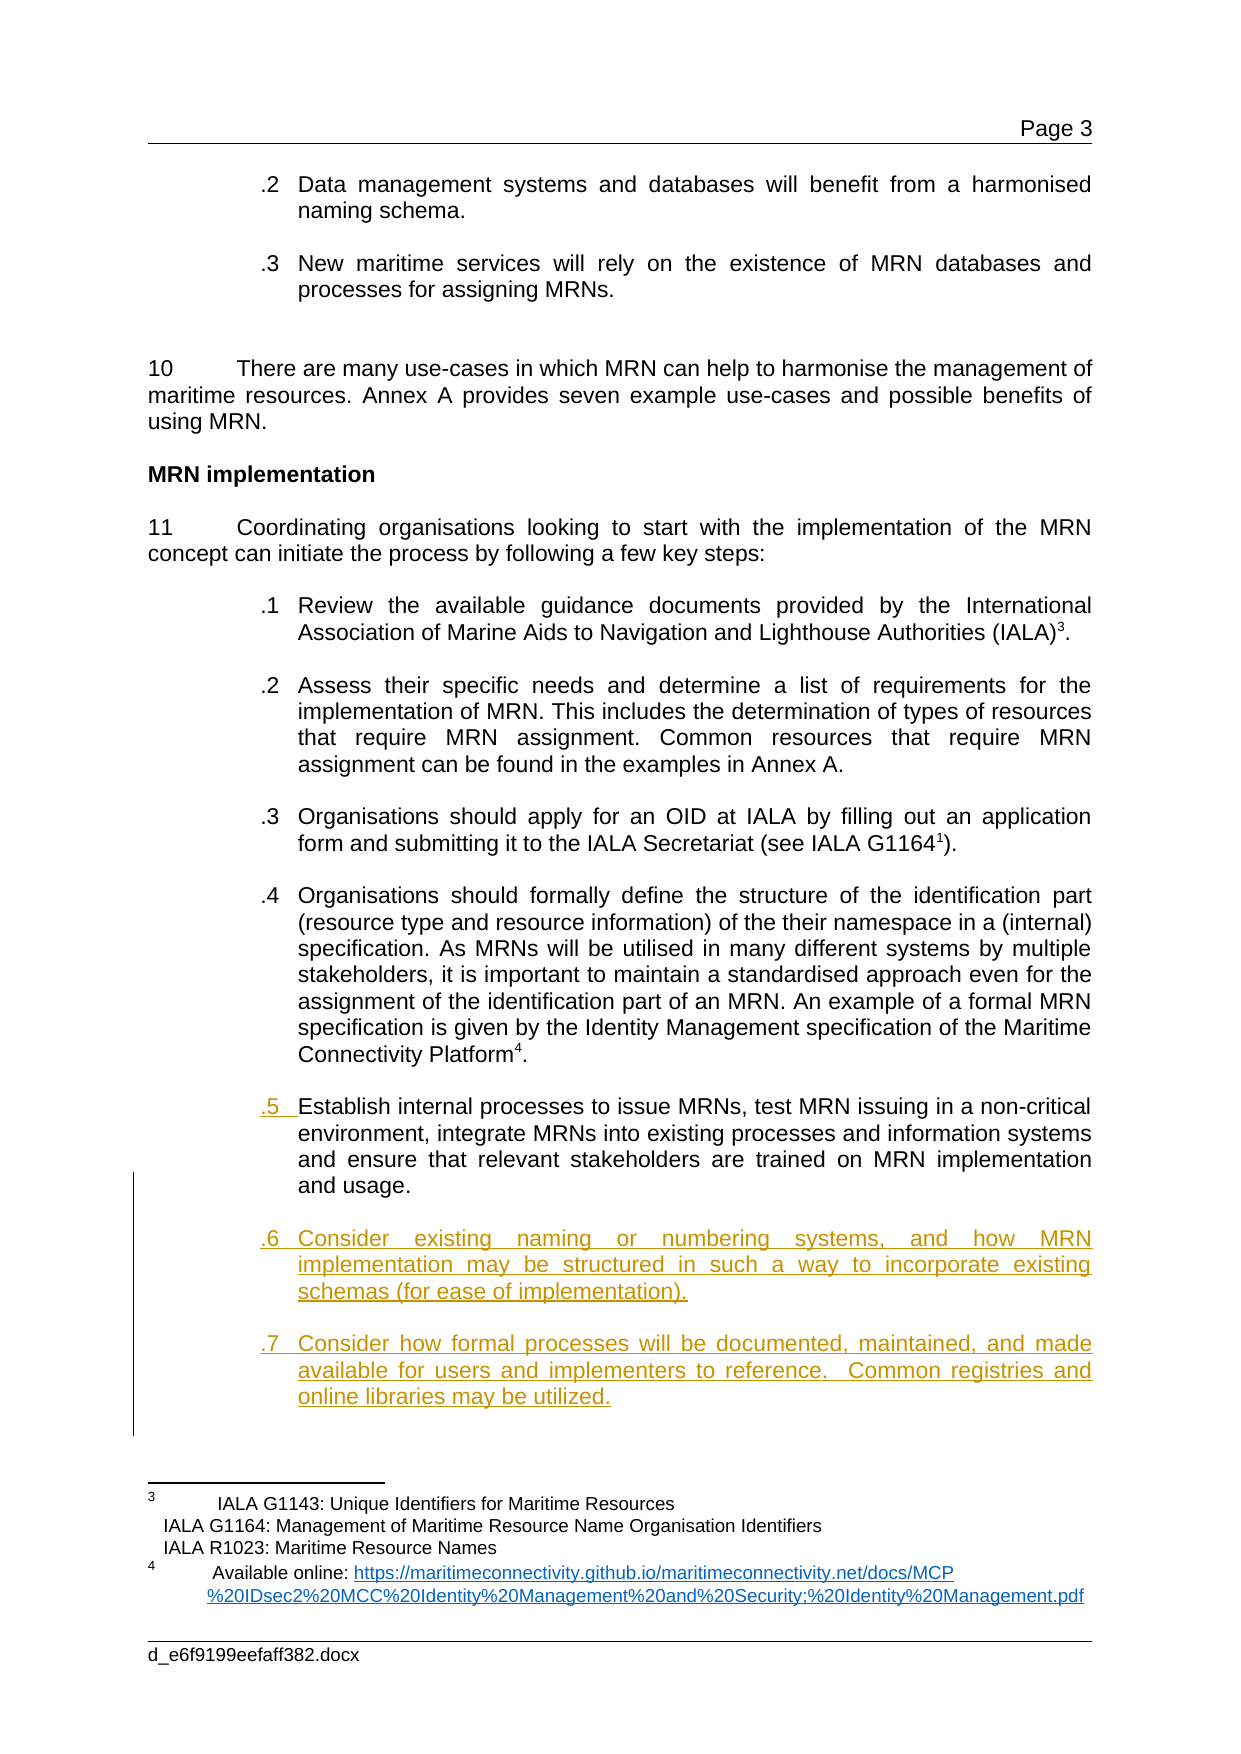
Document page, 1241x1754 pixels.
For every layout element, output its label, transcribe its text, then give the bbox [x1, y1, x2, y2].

subtitle MRN implementation [148, 461, 1092, 487]
list Coordinating organisations looking to start with the implementation of the MRN concept can initiate the process by following a few key steps: [148, 513, 1092, 566]
list Organisations should formally define the structure of the identification part (resource type and resource information) of the their namespace in a (internal) specification. As MRNs will be utilised in many different systems by multiple stakeholders, it is important to maintain a standardised approach even for the assignment of the identification part of an MRN. An example of a formal MRN specification is given by the Identity Management specification of the Maritime Connectivity Platform. [260, 882, 1092, 1067]
list Establish internal processes to issue MRNs, test MRN issuing in a non-critical environment, integrate MRNs into existing processes and information systems and ensure that relevant stakeholders are trained on MRN implementation and usage. [260, 1093, 1092, 1199]
list Organisations should apply for an OID at IALA by filling out an application form and submitting it to the IALA Secretariat (see IALA G11641). [260, 803, 1092, 856]
list Review the available guidance documents provided by the International Association of Marine Aids to Navigation and Lighthouse Authorities (IALA). [260, 592, 1092, 645]
list Data management systems and databases will benefit from a harmonised naming schema. [260, 171, 1092, 223]
list New maritime services will rely on the existence of MRN databases and processes for assigning MRNs. [260, 250, 1092, 303]
list Assess their specific needs and determine a list of requirements for the implementation of MRN. This includes the determination of types of resources that require MRN assignment. Common resources that require MRN assignment can be found in the examples in Annex A. [260, 672, 1092, 777]
list There are many use-cases in which MRN can help to harmonise the management of maritime resources. Annex A provides seven example use-cases and possible benefits of using MRN. [148, 355, 1092, 434]
